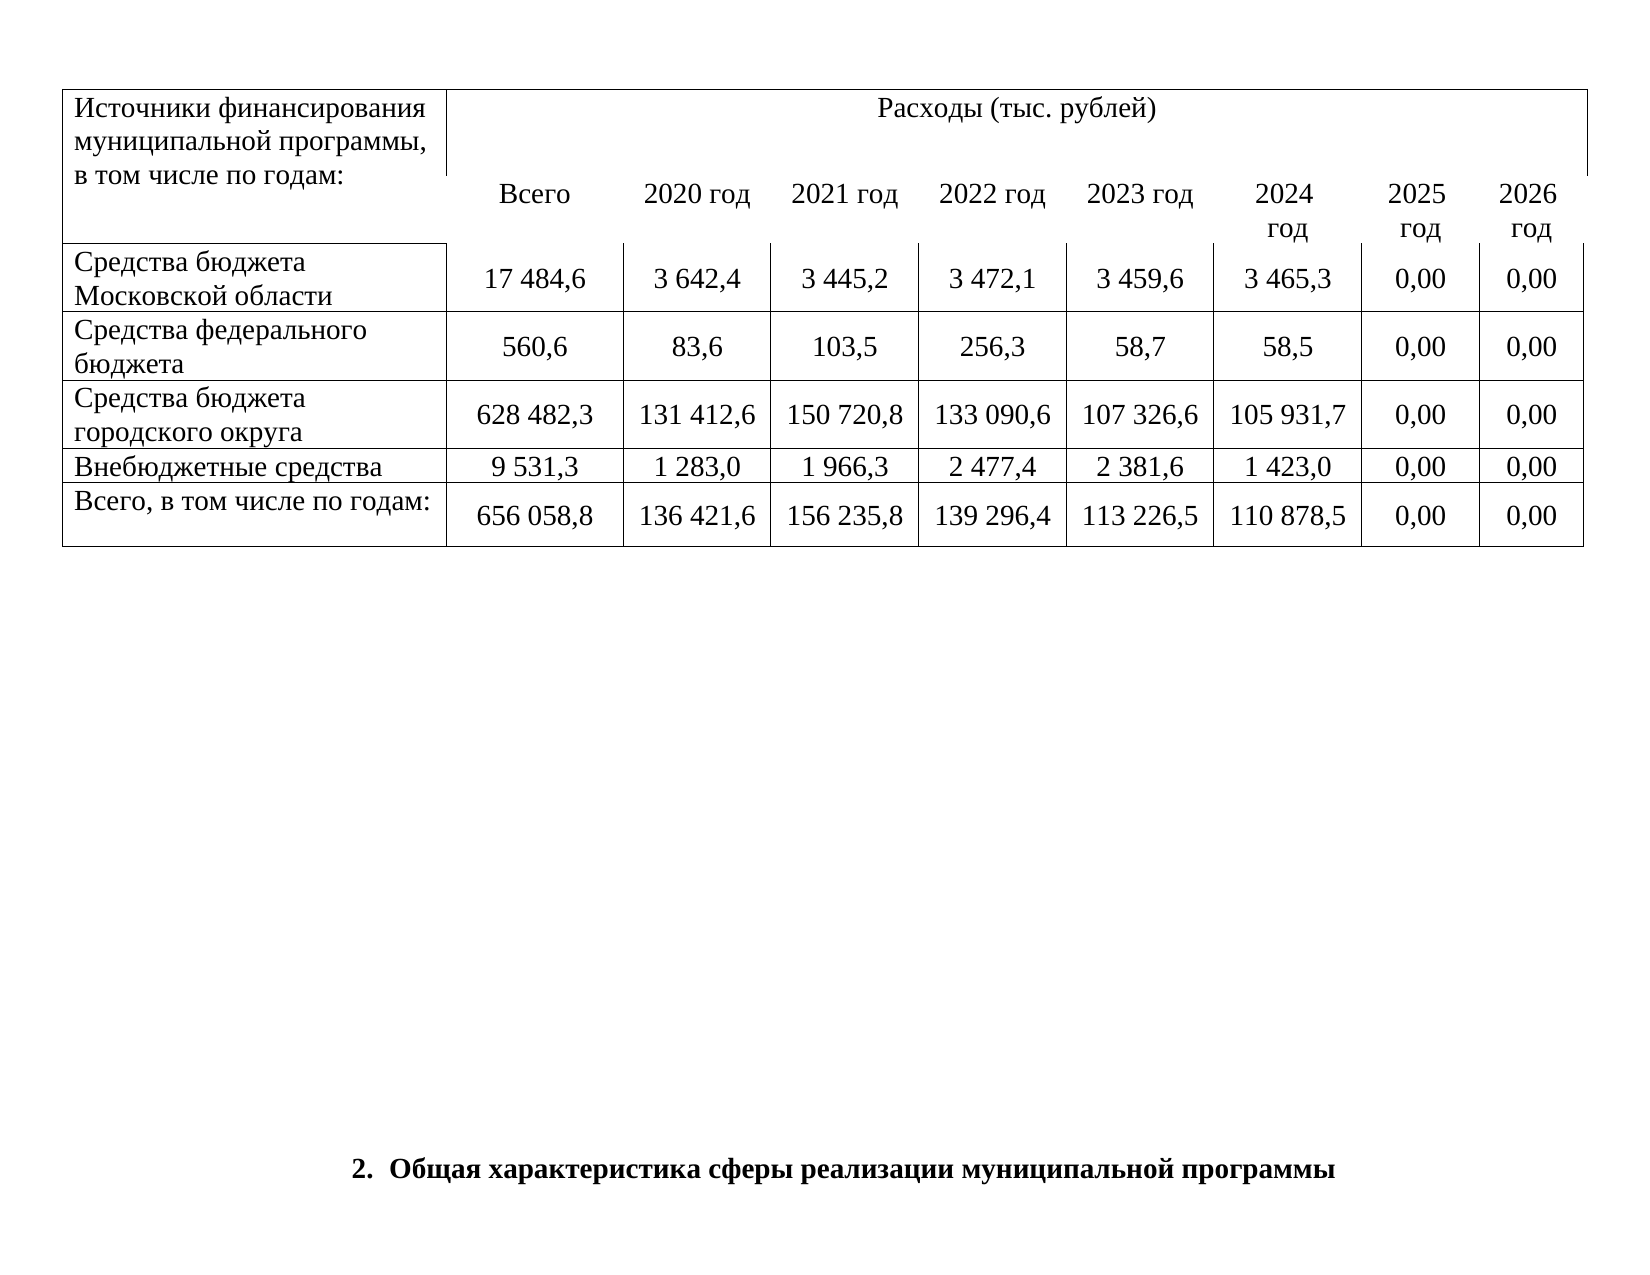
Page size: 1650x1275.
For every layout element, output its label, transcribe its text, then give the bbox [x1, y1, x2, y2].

table_cell 103,5 [771, 312, 918, 379]
table_cell Внебюджетные средства [63, 449, 446, 482]
table_cell 3 472,1 [919, 243, 1066, 311]
table_cell 0,00 [1362, 381, 1479, 448]
table_cell 1 423,0 [1214, 449, 1361, 482]
table_cell 0,00 [1480, 449, 1583, 482]
table_cell 105 931,7 [1214, 381, 1361, 448]
list Общая характеристика сферы реализации муниципальной программы [156, 1151, 1532, 1184]
table_cell 139 296,4 [919, 483, 1066, 546]
table_cell 136 421,6 [624, 483, 770, 546]
table_cell 0,00 [1362, 483, 1479, 546]
table_cell 58,7 [1067, 312, 1213, 379]
table_cell 113 226,5 [1067, 483, 1213, 546]
table_cell Средства федерального бюджета [63, 312, 446, 379]
table_cell 0,00 [1362, 312, 1479, 379]
table_cell 2 381,6 [1067, 449, 1213, 482]
table_cell 2021 год [771, 176, 918, 243]
table_cell 1 966,3 [771, 449, 918, 482]
table_cell 110 878,5 [1214, 483, 1361, 546]
table_cell 2025 год [1361, 176, 1479, 243]
table_cell 0,00 [1362, 243, 1479, 311]
table_cell 3 445,2 [771, 243, 918, 311]
table_cell 560,6 [447, 312, 623, 379]
table_cell 9 531,3 [447, 449, 623, 482]
table_cell Всего [446, 176, 623, 243]
table_cell 58,5 [1214, 312, 1361, 379]
table_cell 3 459,6 [1067, 243, 1213, 311]
table_cell 656 058,8 [447, 483, 623, 546]
table_cell Источники финансирования муниципальной программы, в том числе по годам: [63, 90, 446, 243]
table_cell 0,00 [1480, 381, 1583, 448]
table_cell 0,00 [1362, 449, 1479, 482]
table_cell 156 235,8 [771, 483, 918, 546]
table_cell 3 465,3 [1214, 243, 1361, 311]
table_cell 150 720,8 [771, 381, 918, 448]
table_cell 1 283,0 [624, 449, 770, 482]
table_cell 131 412,6 [624, 381, 770, 448]
table_cell 133 090,6 [919, 381, 1066, 448]
table_cell 3 642,4 [624, 243, 770, 311]
table_cell 107 326,6 [1067, 381, 1213, 448]
table_cell Расходы (тыс. рублей) [447, 90, 1587, 176]
table_cell Всего, в том числе по годам: [63, 483, 446, 546]
table_cell 2023 год [1066, 176, 1214, 243]
table_cell Средства бюджета Московской области [63, 244, 446, 311]
table_cell 0,00 [1480, 243, 1583, 311]
table_cell 2026 год [1480, 176, 1583, 243]
table_cell 83,6 [624, 312, 770, 379]
table_cell 2024 год [1214, 176, 1361, 243]
table_cell 2020 год [623, 176, 771, 243]
table_cell 0,00 [1480, 483, 1583, 546]
table_cell Средства бюджета городского округа [63, 381, 446, 448]
table_cell 17 484,6 [447, 243, 623, 311]
table_cell 2022 год [919, 176, 1066, 243]
table_cell 2 477,4 [919, 449, 1066, 482]
table_cell 0,00 [1480, 312, 1583, 379]
table_cell 256,3 [919, 312, 1066, 379]
table_cell 628 482,3 [447, 381, 623, 448]
